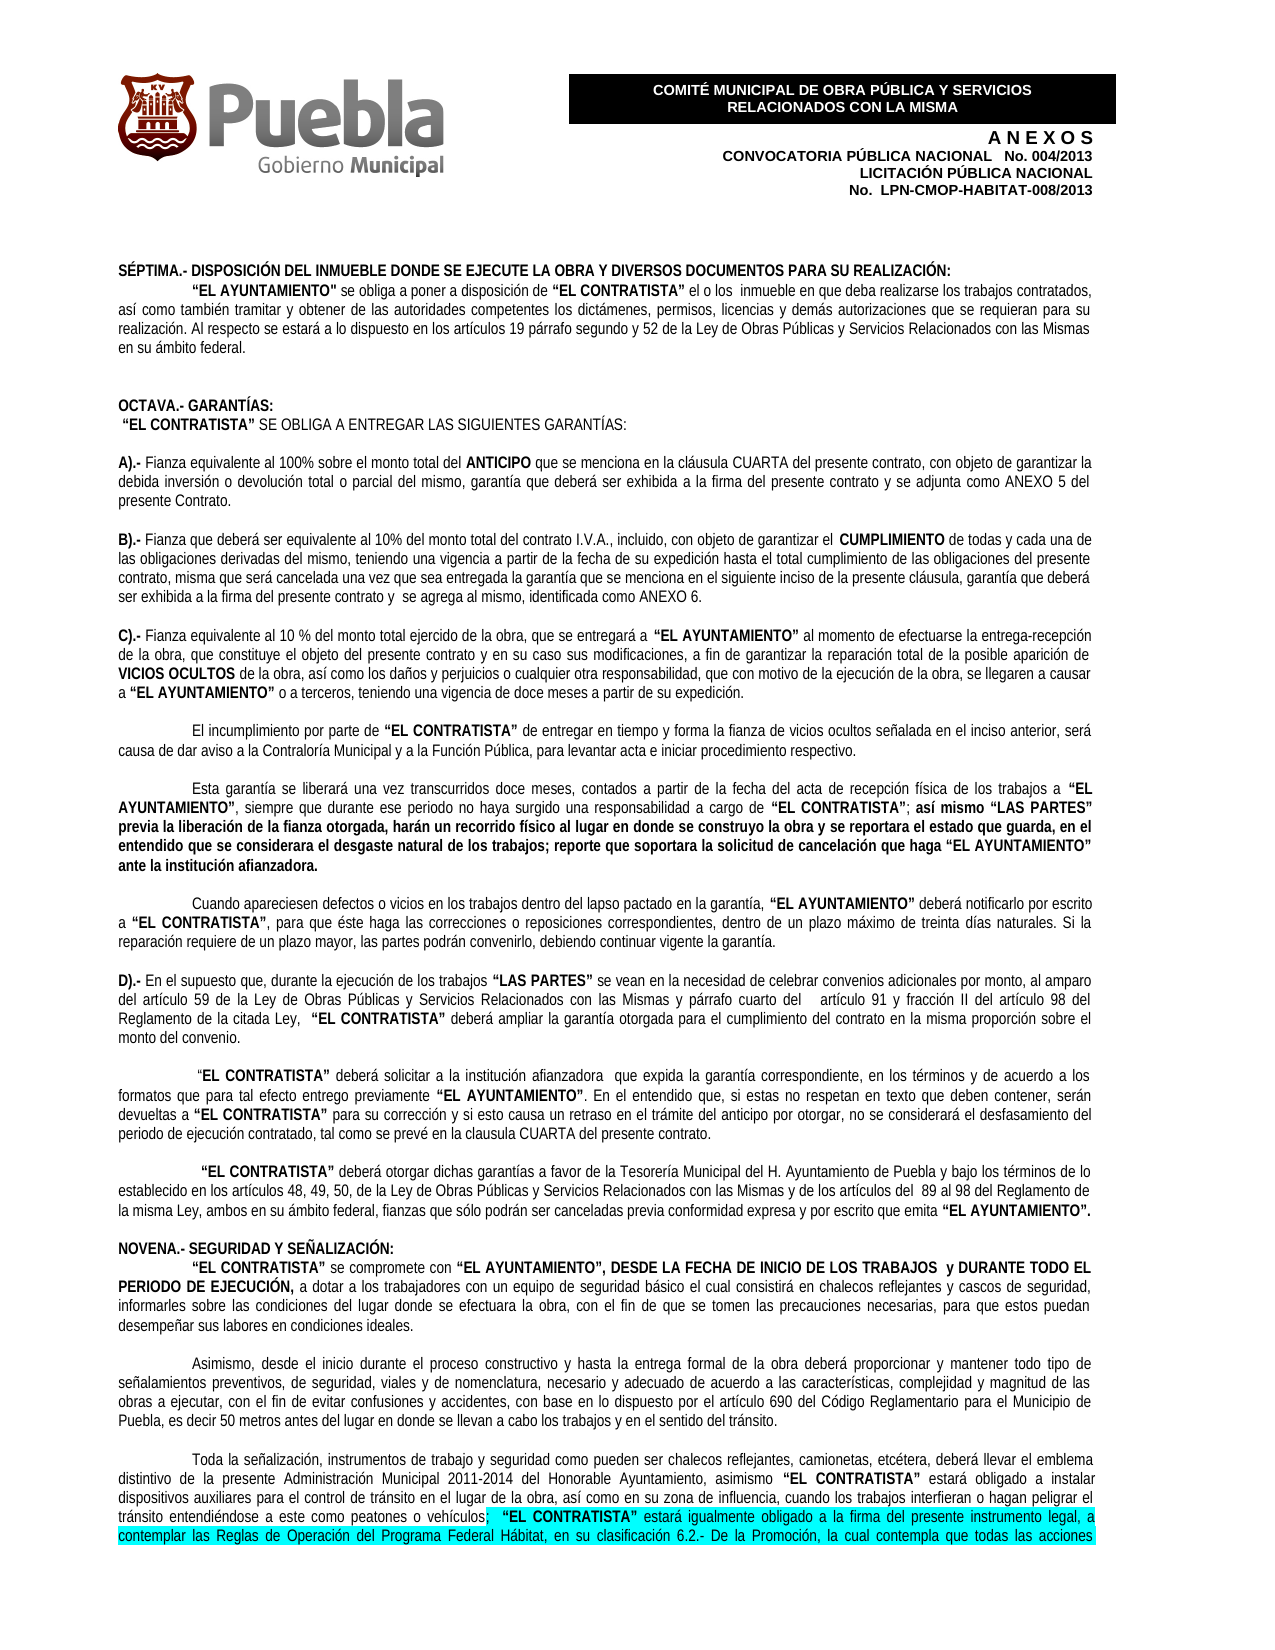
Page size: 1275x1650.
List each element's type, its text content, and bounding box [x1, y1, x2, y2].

text “EL CONTRATISTA” deberá solicitar a la institución afianzadora que expida la garantía correspondiente, en los términos y de acuerdo a los formatos que para tal efecto entrego previamente “EL AYUNTAMIENTO”. En el entendido que, si estas no respetan en texto que deben contener, serán devueltas a “EL CONTRATISTA” para su corrección y si esto causa un retraso en el trámite del anticipo por otorgar, no se considerará el desfasamiento del periodo de ejecución contratado, tal como se prevé en la clausula CUARTA del presente contrato. [118, 1066, 1092, 1143]
text “EL CONTRATISTA” se compromete con “EL AYUNTAMIENTO”, DESDE LA FECHA DE INICIO DE LOS TRABAJOS y DURANTE TODO EL PERIODO DE EJECUCIÓN, a dotar a los trabajadores con un equipo de seguridad básico el cual consistirá en chalecos reflejantes y cascos de seguridad, informarles sobre las condiciones del lugar donde se efectuara la obra, con el fin de que se tomen las precauciones necesarias, para que estos puedan desempeñar sus labores en condiciones ideales. [118, 1258, 1092, 1334]
text novena.- sEGURIDAD Y SEÑALIZACIÓN: [118, 1239, 1092, 1258]
text SÉPTIMA.- DISPOSICIÓN DEL INMUEBLE DONDE SE EJECUTE LA OBRA Y DIVERSOS DOCUMENTOS PARA SU REALIZACIÓN: [118, 261, 1092, 280]
text C).- Fianza equivalente al 10 % del monto total ejercido de la obra, que se entregará a “EL AYUNTAMIENTO” al momento de efectuarse la entrega-recepción de la obra, que constituye el objeto del presente contrato y en su caso sus modificaciones, a fin de garantizar la reparación total de la posible aparición de VICIOS OCULTOS de la obra, así como los daños y perjuicios o cualquier otra responsabilidad, que con motivo de la ejecución de la obra, se llegaren a causar a “EL AYUNTAMIENTO” o a terceros, teniendo una vigencia de doce meses a partir de su expedición. [118, 625, 1092, 702]
picture [118, 73, 444, 177]
text Asimismo, desde el inicio durante el proceso constructivo y hasta la entrega formal de la obra deberá proporcionar y mantener todo tipo de señalamientos preventivos, de seguridad, viales y de nomenclatura, necesario y adecuado de acuerdo a las características, complejidad y magnitud de las obras a ejecutar, con el fin de evitar confusiones y accidentes, con base en lo dispuesto por el artículo 690 del Código Reglamentario para el Municipio de Puebla, es decir 50 metros antes del lugar en donde se llevan a cabo los trabajos y en el sentido del tránsito. [118, 1354, 1092, 1430]
text Cuando apareciesen defectos o vicios en los trabajos dentro del lapso pactado en la garantía, “EL AYUNTAMIENTO” deberá notificarlo por escrito a “EL CONTRATISTA”, para que éste haga las correcciones o reposiciones correspondientes, dentro de un plazo máximo de treinta días naturales. Si la reparación requiere de un plazo mayor, las partes podrán convenirlo, debiendo continuar vigente la garantía. [118, 894, 1092, 951]
text D).- En el supuesto que, durante la ejecución de los trabajos “LAS PARTES” se vean en la necesidad de celebrar convenios adicionales por monto, al amparo del artículo 59 de la Ley de Obras Públicas y Servicios Relacionados con las Mismas y párrafo cuarto del artículo 91 y fracción II del artículo 98 del Reglamento de la citada Ley, “EL CONTRATISTA” deberá ampliar la garantía otorgada para el cumplimiento del contrato en la misma proporción sobre el monto del convenio. [118, 970, 1092, 1047]
text A).- Fianza equivalente al 100% sobre el monto total del ANTICIPO que se menciona en la cláusula CUARTA del presente contrato, con objeto de garantizar la debida inversión o devolución total o parcial del mismo, garantía que deberá ser exhibida a la firma del presente contrato y se adjunta como ANEXO 5 del presente Contrato. [118, 453, 1092, 510]
text “EL CONTRATISTA” SE OBLIGA A ENTREGAR LAS SIGUIENTES GARANTÍAS: [118, 414, 1092, 434]
text Esta garantía se liberará una vez transcurridos doce meses, contados a partir de la fecha del acta de recepción física de los trabajos a “EL AYUNTAMIENTO”, siempre que durante ese periodo no haya surgido una responsabilidad a cargo de “EL CONTRATISTA”; así mismo “LAS PARTES” previa la liberación de la fianza otorgada, harán un recorrido físico al lugar en donde se construyo la obra y se reportara el estado que guarda, en el entendido que se considerara el desgaste natural de los trabajos; reporte que soportara la solicitud de cancelación que haga “EL AYUNTAMIENTO” ante la institución afianzadora. [118, 779, 1092, 874]
text El incumplimiento por parte de “EL CONTRATISTA” de entregar en tiempo y forma la fianza de vicios ocultos señalada en el inciso anterior, será causa de dar aviso a la Contraloría Municipal y a la Función Pública, para levantar acta e iniciar procedimiento respectivo. [118, 721, 1092, 759]
text OCTAVA.- GARANTÍAS: [118, 395, 1092, 414]
text “EL AYUNTAMIENTO" se obliga a poner a disposición de “EL CONTRATISTA” el o los inmueble en que deba realizarse los trabajos contratados, así como también tramitar y obtener de las autoridades competentes los dictámenes, permisos, licencias y demás autorizaciones que se requieran para su realización. Al respecto se estará a lo dispuesto en los artículos 19 párrafo segundo y 52 de la Ley de Obras Públicas y Servicios Relacionados con las Mismas en su ámbito federal. [118, 280, 1092, 357]
text “EL CONTRATISTA” deberá otorgar dichas garantías a favor de la Tesorería Municipal del H. Ayuntamiento de Puebla y bajo los términos de lo establecido en los artículos 48, 49, 50, de la Ley de Obras Públicas y Servicios Relacionados con las Mismas y de los artículos del 89 al 98 del Reglamento de la misma Ley, ambos en su ámbito federal, fianzas que sólo podrán ser canceladas previa conformidad expresa y por escrito que emita “EL AYUNTAMIENTO”. [118, 1162, 1092, 1219]
text B).- Fianza que deberá ser equivalente al 10% del monto total del contrato I.V.A., incluido, con objeto de garantizar el CUMPLIMIENTO de todas y cada una de las obligaciones derivadas del mismo, teniendo una vigencia a partir de la fecha de su expedición hasta el total cumplimiento de las obligaciones del presente contrato, misma que será cancelada una vez que sea entregada la garantía que se menciona en el siguiente inciso de la presente cláusula, garantía que deberá ser exhibida a la firma del presente contrato y se agrega al mismo, identificada como ANEXO 6. [118, 529, 1092, 606]
